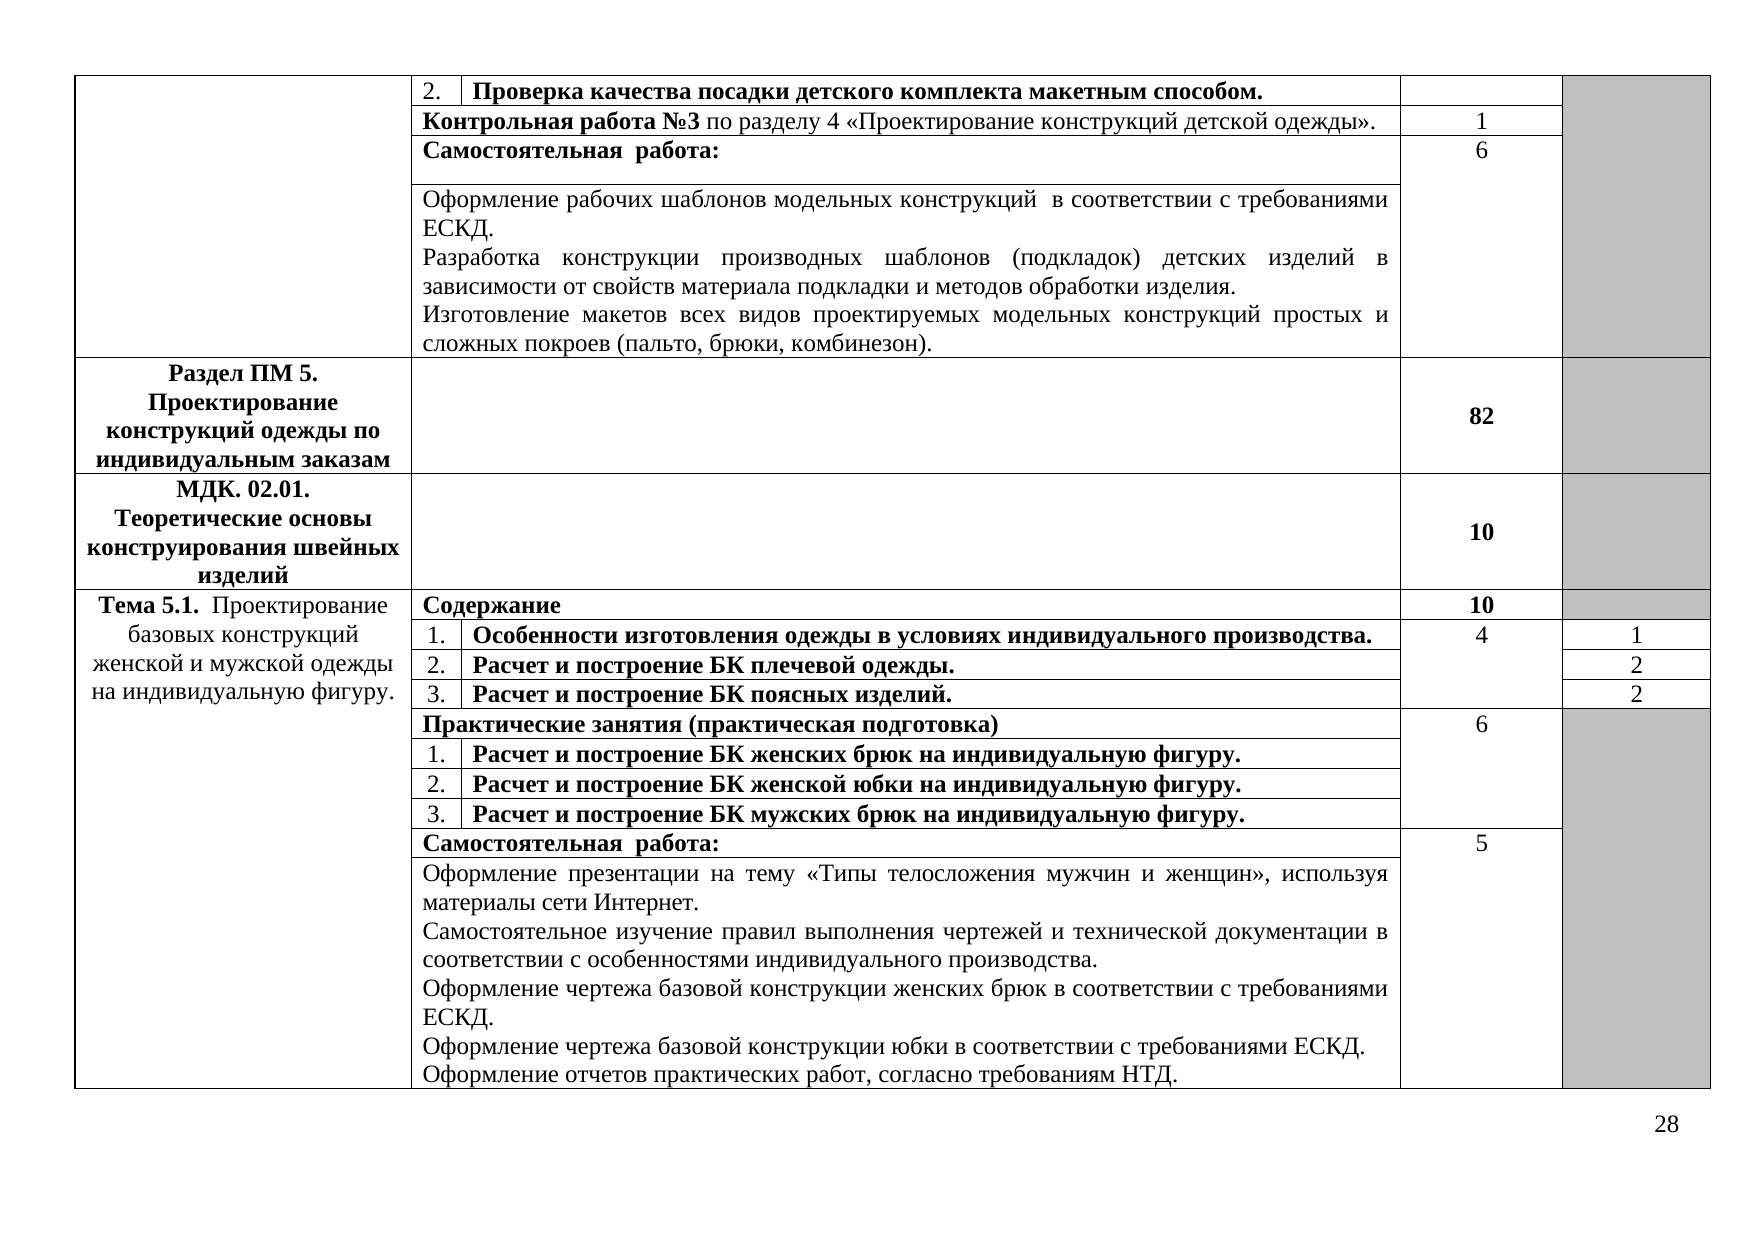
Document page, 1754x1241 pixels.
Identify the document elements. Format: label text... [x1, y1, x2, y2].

table_cell 10 [1401, 590, 1562, 619]
table_cell Расчет и построение БК мужских брюк на индивидуальную фигуру. [462, 799, 1400, 827]
table_cell 6 [1401, 709, 1562, 827]
table_cell [1563, 474, 1710, 589]
table_cell 6 [1401, 136, 1562, 357]
table_cell 3. [412, 799, 461, 827]
table_cell 2. [412, 769, 461, 798]
table_cell Расчет и построение БК плечевой одежды. [462, 650, 1400, 678]
table_cell 5 [1401, 829, 1562, 1088]
table_cell Оформление презентации на тему «Типы телосложения мужчин и женщин», используя материалы сети Интернет. Самостоятельное изучение правил выполнения чертежей и технической документации в соответствии с особенностями индивидуального производства. Оформление чертежа базовой конструкции женских брюк в соответствии с требованиями ЕСКД. Оформление чертежа базовой конструкции юбки в соответствии с требованиями ЕСКД. Оформление отчетов практических работ, согласно требованиям НТД. [412, 858, 1400, 1088]
table_cell [1563, 709, 1710, 1088]
table_cell 2. [412, 76, 461, 105]
table_cell 3. [412, 680, 461, 708]
table_cell Самостоятельная работа: [412, 136, 1400, 183]
table_cell МДК. 02.01. Теоретические основы конструирования швейных изделий [76, 474, 411, 589]
table_cell Самостоятельная работа: [412, 829, 1400, 857]
table_cell 2. [412, 650, 461, 678]
table_cell Расчет и построение БК поясных изделий. [462, 680, 1400, 708]
table_cell Проверка качества посадки детского комплекта макетным способом. [462, 76, 1400, 105]
table_cell 1. [412, 739, 461, 768]
table_cell 2 [1563, 650, 1710, 678]
table_cell Расчет и построение БК женских брюк на индивидуальную фигуру. [462, 739, 1400, 768]
table_cell Практические занятия (практическая подготовка) [412, 709, 1400, 738]
table_cell Особенности изготовления одежды в условиях индивидуального производства. [462, 620, 1400, 649]
table_cell 10 [1401, 474, 1562, 589]
table_cell Контрольная работа №3 по разделу 4 «Проектирование конструкций детской одежды». [412, 106, 1400, 134]
table_cell 1 [1401, 106, 1562, 134]
table_cell 1 [1563, 620, 1710, 649]
table_cell Расчет и построение БК женской юбки на индивидуальную фигуру. [462, 769, 1400, 798]
table_cell 82 [1401, 358, 1562, 473]
table_cell 1. [412, 620, 461, 649]
table_cell 2 [1563, 680, 1710, 708]
table_cell [1563, 358, 1710, 473]
table_cell [412, 358, 1400, 473]
table_cell Оформление рабочих шаблонов модельных конструкций в соответствии с требованиями ЕСКД. Разработка конструкции производных шаблонов (подкладок) детских изделий в зависимости от свойств материала подкладки и методов обработки изделия. Изготовление макетов всех видов проектируемых модельных конструкций простых и сложных покроев (пальто, брюки, комбинезон). [412, 185, 1400, 357]
table_cell 4 [1401, 620, 1562, 708]
table_cell Раздел ПМ 5. Проектирование конструкций одежды по индивидуальным заказам [76, 358, 411, 473]
table_cell [1563, 590, 1710, 619]
table_cell Тема 5.1. Проектирование базовых конструкций женской и мужской одежды на индивидуальную фигуру. [76, 590, 411, 1088]
table_cell Содержание [412, 590, 1400, 619]
table_cell [412, 474, 1400, 589]
